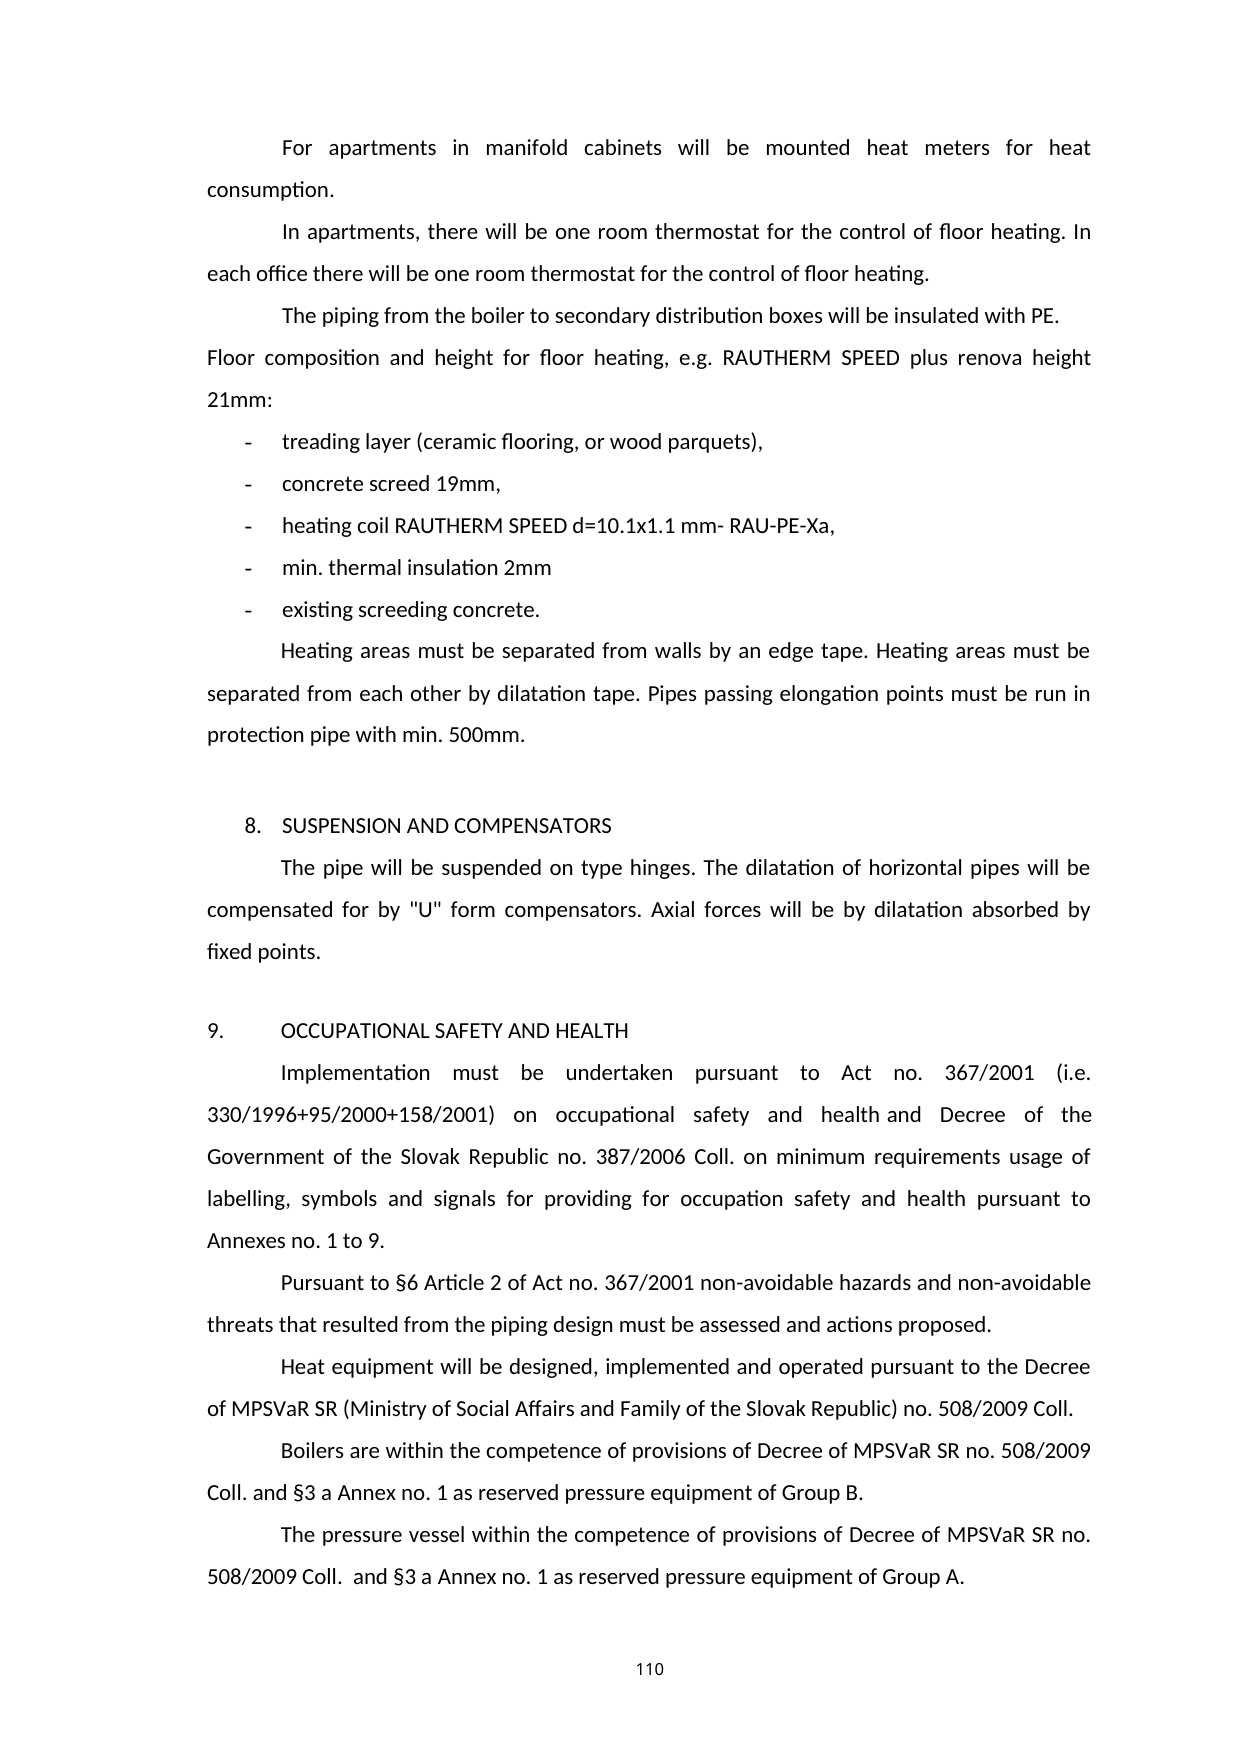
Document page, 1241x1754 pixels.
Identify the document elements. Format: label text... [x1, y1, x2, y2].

text In apartments, there will be one room thermostat for the control of floor heating. In each office there will be one room thermostat for the control of floor heating. [207, 217, 1092, 287]
text Implementation must be undertaken pursuant to Act no. 367/2001 (i.e. 330/1996+95/2000+158/2001) on occupational safety and health and Decree of the Government of the Slovak Republic no. 387/2006 Coll. on minimum requirements usage of labelling, symbols and signals for providing for occupation safety and health pursuant to Annexes no. 1 to 9. [207, 1058, 1092, 1254]
text Floor composition and height for floor heating, e.g. RAUTHERM SPEED plus renova height 21mm: [207, 343, 1092, 413]
text For apartments in manifold cabinets will be mounted heat meters for heat consumption. [207, 133, 1092, 203]
subtitle 9. OCCUPATIONAL SAFETY AND HEALTH [207, 1016, 1137, 1044]
text The pressure vessel within the competence of provisions of Decree of MPSVaR SR no. 508/2009 Coll. and §3 a Annex no. 1 as reserved pressure equipment of Group A. [207, 1520, 1092, 1590]
text Pursuant to §6 Article 2 of Act no. 367/2001 non-avoidable hazards and non-avoidable threats that resulted from the piping design must be assessed and actions proposed. [207, 1268, 1092, 1338]
text Heating areas must be separated from walls by an edge tape. Heating areas must be separated from each other by dilatation tape. Pipes passing elongation points must be run in protection pipe with min. 500mm. [207, 637, 1092, 749]
text The piping from the boiler to secondary distribution boxes will be insulated with PE. [207, 301, 1092, 329]
list existing screeding concrete. [244, 595, 1092, 623]
list heating coil RAUTHERM SPEED d=10.1x1.1 mm- RAU-PE-Xa, [244, 511, 1092, 539]
list SUSPENSION AND COMPENSATORS [244, 811, 1092, 839]
text The pipe will be suspended on type hinges. The dilatation of horizontal pipes will be compensated for by "U" form compensators. Axial forces will be by dilatation absorbed by fixed points. [207, 853, 1092, 965]
text Heat equipment will be designed, implemented and operated pursuant to the Decree of MPSVaR SR (Ministry of Social Affairs and Family of the Slovak Republic) no. 508/2009 Coll. [207, 1352, 1092, 1422]
text Boilers are within the competence of provisions of Decree of MPSVaR SR no. 508/2009 Coll. and §3 a Annex no. 1 as reserved pressure equipment of Group B. [207, 1436, 1092, 1506]
list min. thermal insulation 2mm [244, 553, 1092, 581]
list concrete screed 19mm, [244, 469, 1092, 497]
list treading layer (ceramic flooring, or wood parquets), [244, 427, 1092, 455]
